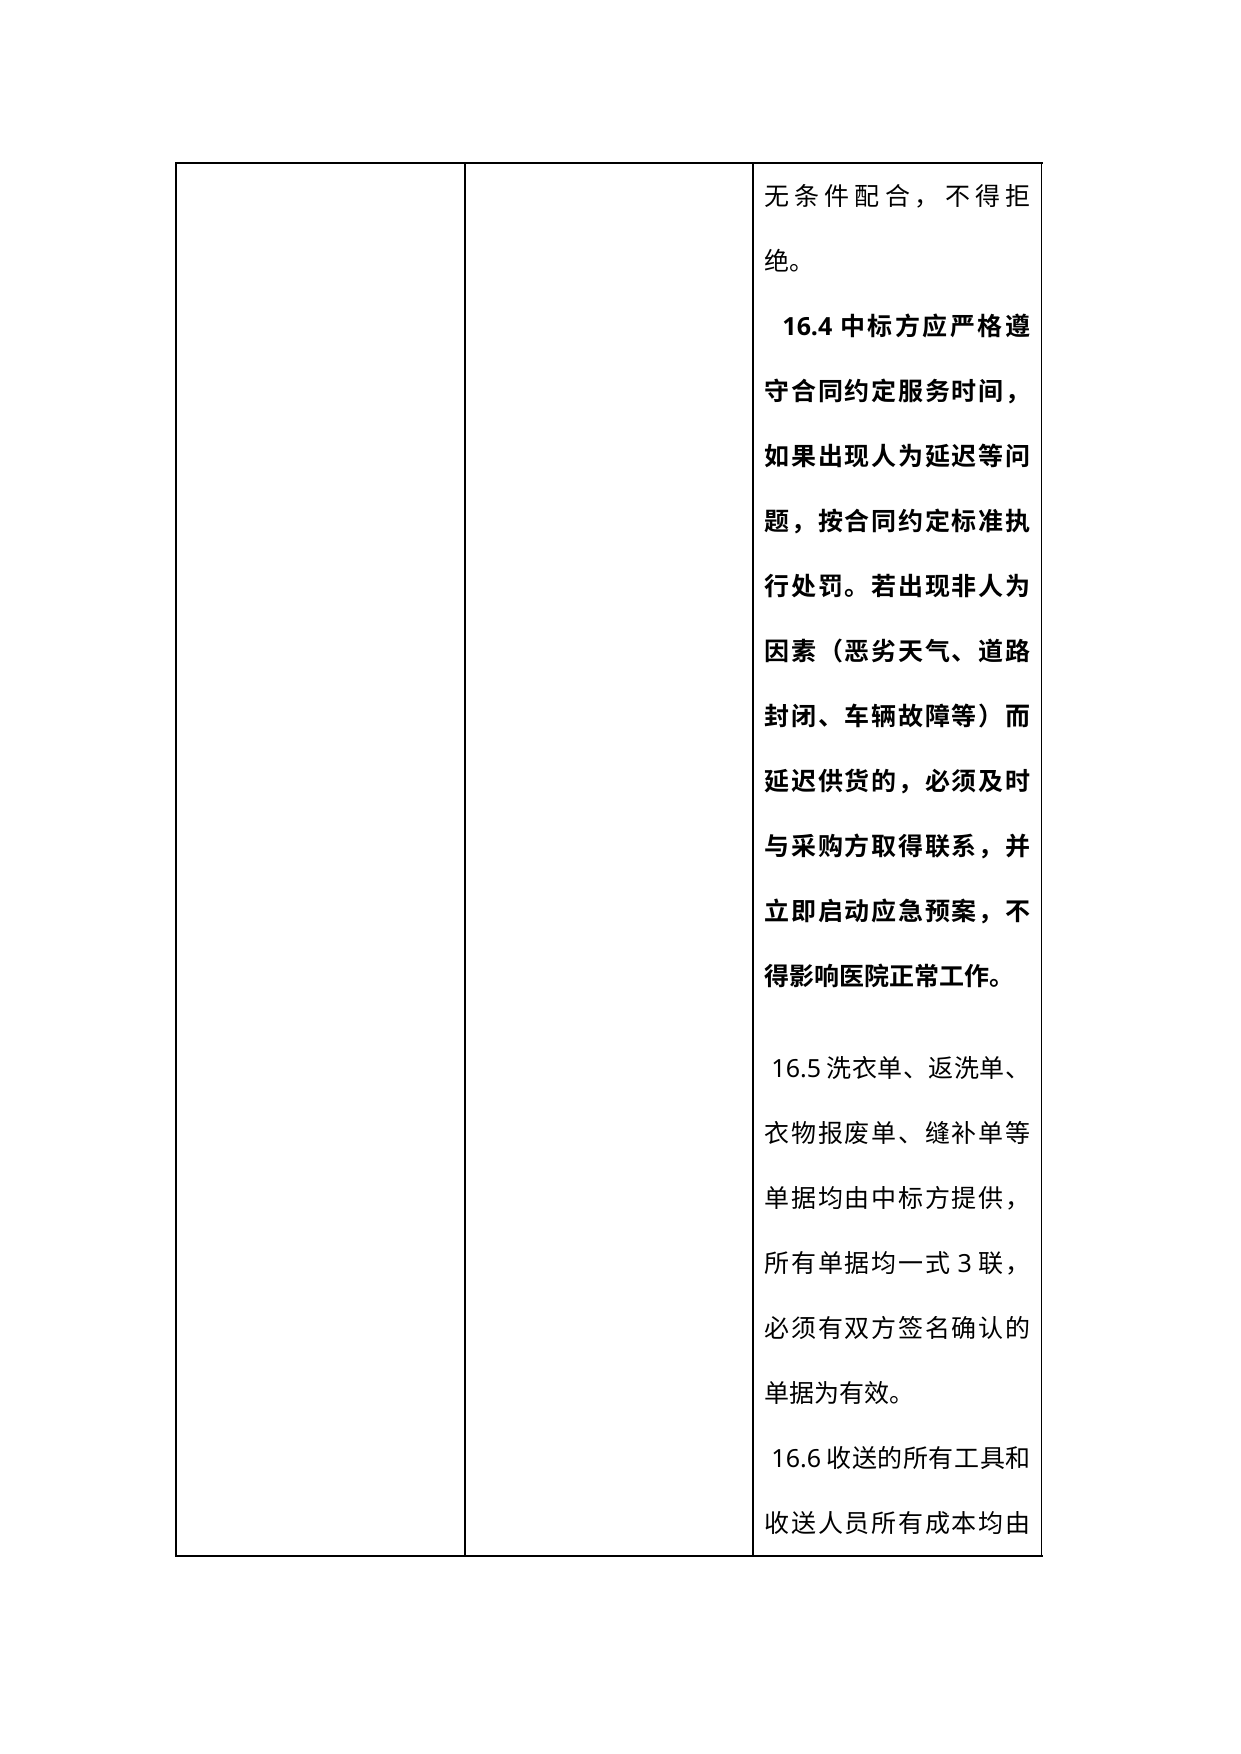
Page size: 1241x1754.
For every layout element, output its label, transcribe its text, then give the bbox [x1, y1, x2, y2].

table_cell 1 [177, 164, 464, 1555]
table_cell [754, 164, 1041, 1555]
table_cell [466, 164, 752, 1555]
